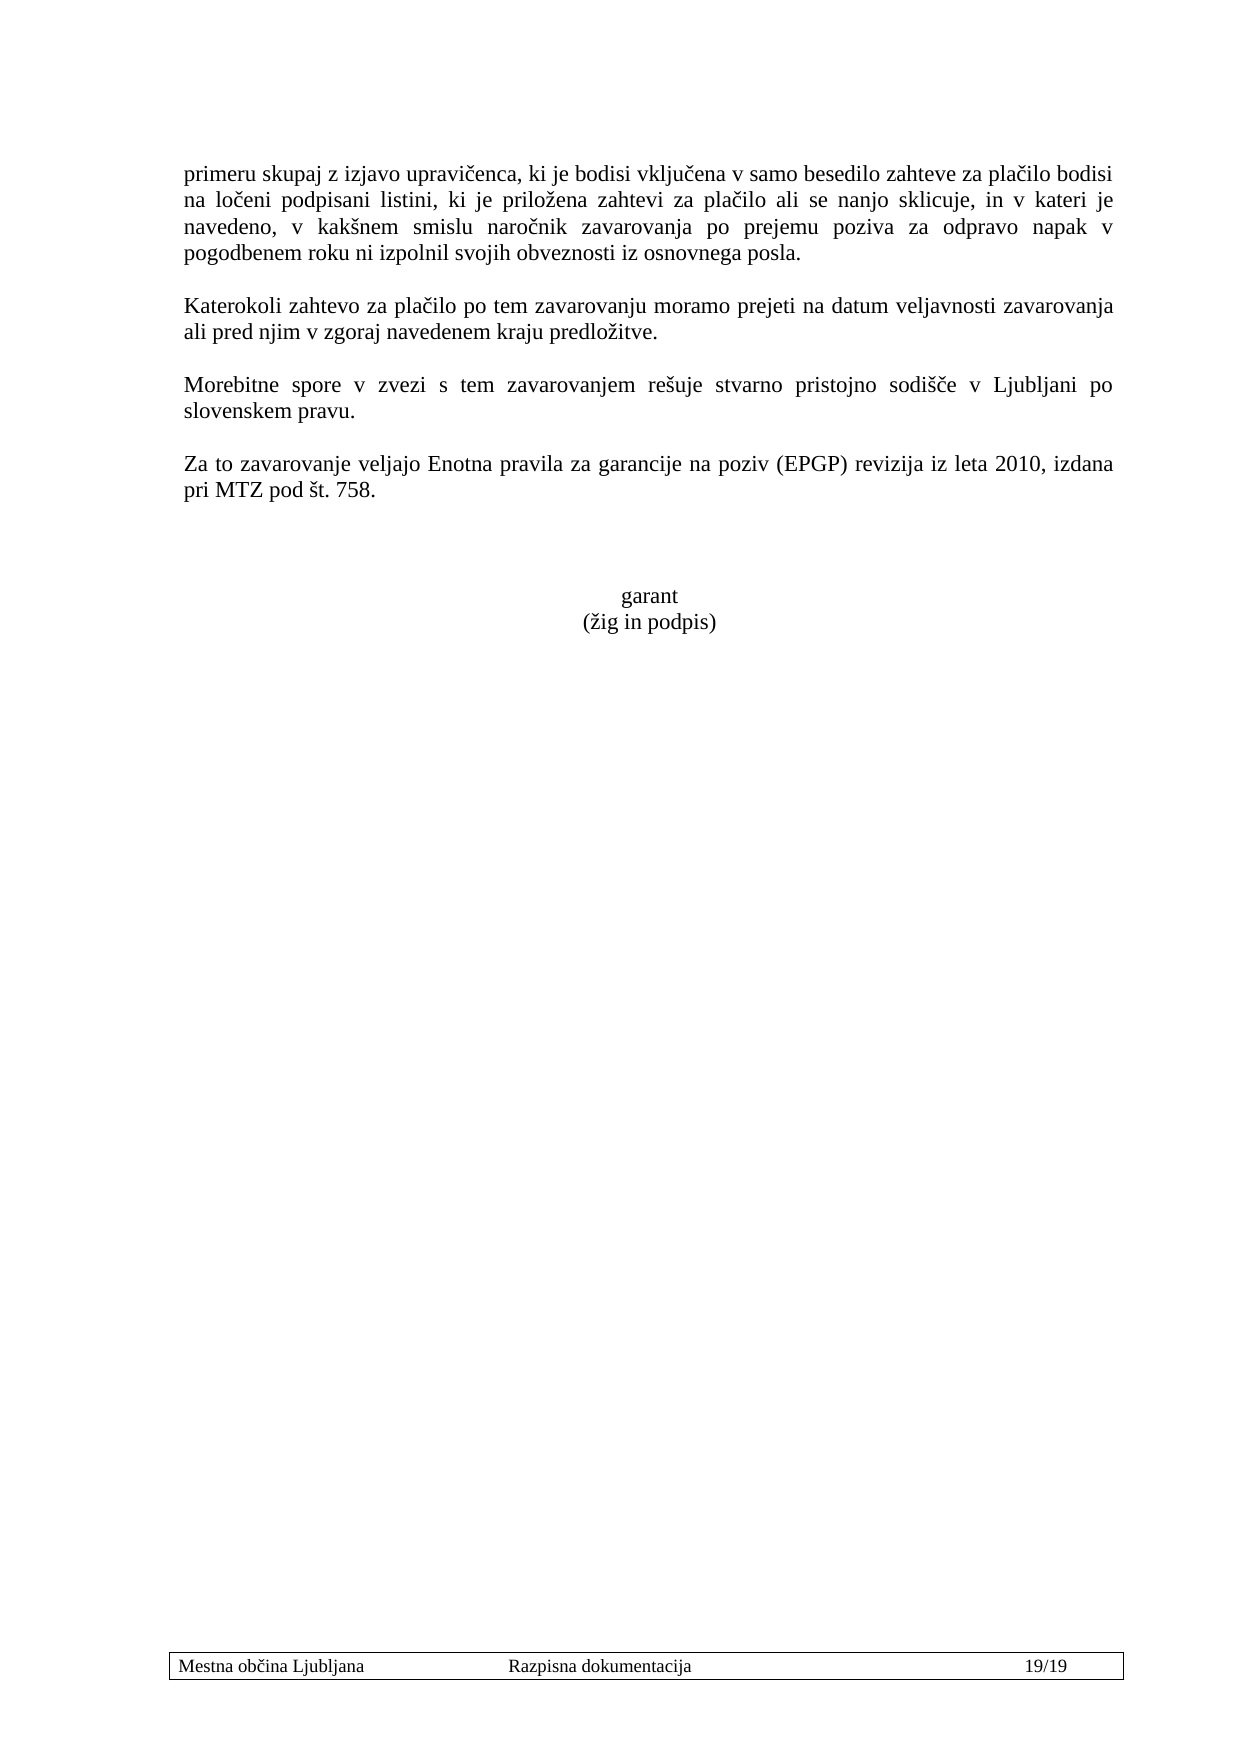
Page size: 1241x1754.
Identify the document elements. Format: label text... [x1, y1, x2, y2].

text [184, 160, 1115, 266]
text Katerokoli zahtevo za plačilo po tem zavarovanju moramo prejeti na datum veljavnosti zavarovanja ali pred njim v zgoraj navedenem kraju predložitve. [184, 292, 1115, 344]
text garant [184, 582, 1115, 608]
text Za to zavarovanje veljajo Enotna pravila za garancije na poziv (EPGP) revizija iz leta 2010, izdana pri MTZ pod št. 758. [184, 450, 1115, 503]
text Morebitne spore v zvezi s tem zavarovanjem rešuje stvarno pristojno sodišče v Ljubljani po slovenskem pravu. [184, 371, 1115, 424]
text (žig in podpis) [184, 608, 1115, 634]
